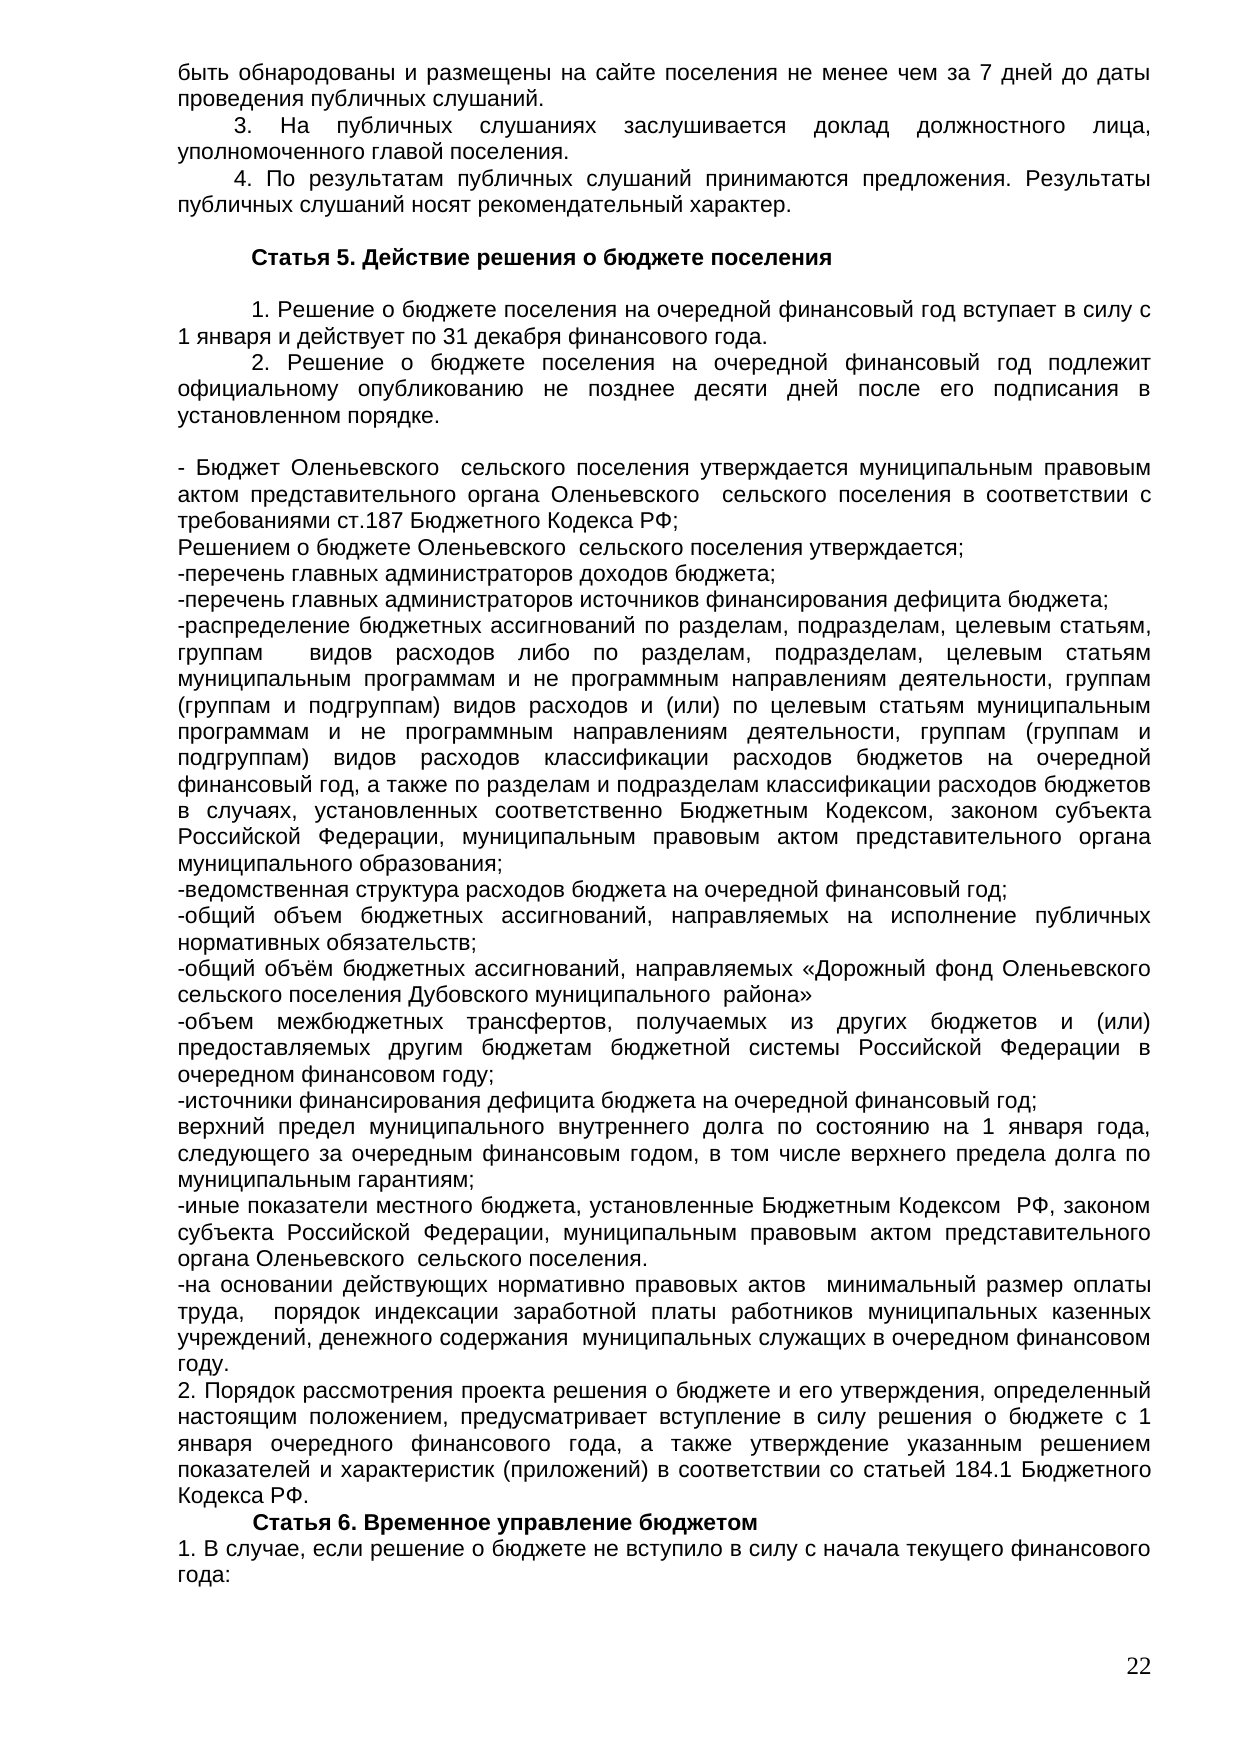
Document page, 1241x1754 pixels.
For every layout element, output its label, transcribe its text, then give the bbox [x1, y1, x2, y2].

text -общий объем бюджетных ассигнований, направляемых на исполнение публичных нормативных обязательств; [177, 902, 1152, 955]
text -иные показатели местного бюджета, установленные Бюджетным Кодексом РФ, законом субъекта Российской Федерации, муниципальным правовым актом представительного органа Оленьевского сельского поселения. [177, 1192, 1152, 1271]
text Статья 6. Временное управление бюджетом [252, 1508, 1152, 1535]
text -общий объём бюджетных ассигнований, направляемых «Дорожный фонд Оленьевского сельского поселения Дубовского муниципального района» [177, 955, 1152, 1008]
text -на основании действующих нормативно правовых актов минимальный размер оплаты труда, порядок индексации заработной платы работников муниципальных казенных учреждений, денежного содержания муниципальных служащих в очередном финансовом году. [177, 1271, 1152, 1377]
text -перечень главных администраторов источников финансирования дефицита бюджета; [177, 586, 1152, 612]
text Статья 5. Действие решения о бюджете поселения [177, 243, 1152, 270]
text -объем межбюджетных трансфертов, получаемых из других бюджетов и (или) предоставляемых другим бюджетам бюджетной системы Российской Федерации в очередном финансовом году; [177, 1008, 1152, 1087]
text 3. На публичных слушаниях заслушивается доклад должностного лица, уполномоченного главой поселения. [177, 112, 1152, 164]
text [177, 59, 1152, 112]
text -ведомственная структура расходов бюджета на очередной финансовый год; [177, 876, 1152, 902]
text -перечень главных администраторов доходов бюджета; [177, 560, 1152, 586]
text 4. По результатам публичных слушаний принимаются предложения. Результаты публичных слушаний носят рекомендательный характер. [177, 164, 1152, 217]
text 1. Решение о бюджете поселения на очередной финансовый год вступает в силу с 1 января и действует по 31 декабря финансового года. [177, 296, 1152, 349]
text верхний предел муниципального внутреннего долга по состоянию на 1 января года, следующего за очередным финансовым годом, в том числе верхнего предела долга по муниципальным гарантиям; [177, 1113, 1152, 1192]
text -распределение бюджетных ассигнований по разделам, подразделам, целевым статьям, группам видов расходов либо по разделам, подразделам, целевым статьям муниципальным программам и не программным направлениям деятельности, группам (группам и подгруппам) видов расходов и (или) по целевым статьям муниципальным программам и не программным направлениям деятельности, группам (группам и подгруппам) видов расходов классификации расходов бюджетов на очередной финансовый год, а также по разделам и подразделам классификации расходов бюджетов в случаях, установленных соответственно Бюджетным Кодексом, законом субъекта Российской Федерации, муниципальным правовым актом представительного органа муниципального образования; [177, 612, 1152, 876]
text -источники финансирования дефицита бюджета на очередной финансовый год; [177, 1087, 1152, 1113]
text 2. Решение о бюджете поселения на очередной финансовый год подлежит официальному опубликованию не позднее десяти дней после его подписания в установленном порядке. [177, 349, 1152, 428]
text - Бюджет Оленьевского сельского поселения утверждается муниципальным правовым актом представительного органа Оленьевского сельского поселения в соответствии с требованиями ст.187 Бюджетного Кодекса РФ; [177, 454, 1152, 533]
text 2. Порядок рассмотрения проекта решения о бюджете и его утверждения, определенный настоящим положением, предусматривает вступление в силу решения о бюджете с 1 января очередного финансового года, а также утверждение указанным решением показателей и характеристик (приложений) в соответствии со статьей 184.1 Бюджетного Кодекса РФ. [177, 1377, 1152, 1508]
text Решением о бюджете Оленьевского сельского поселения утверждается; [177, 533, 1152, 560]
text 1. В случае, если решение о бюджете не вступило в силу с начала текущего финансового года: [177, 1535, 1152, 1588]
